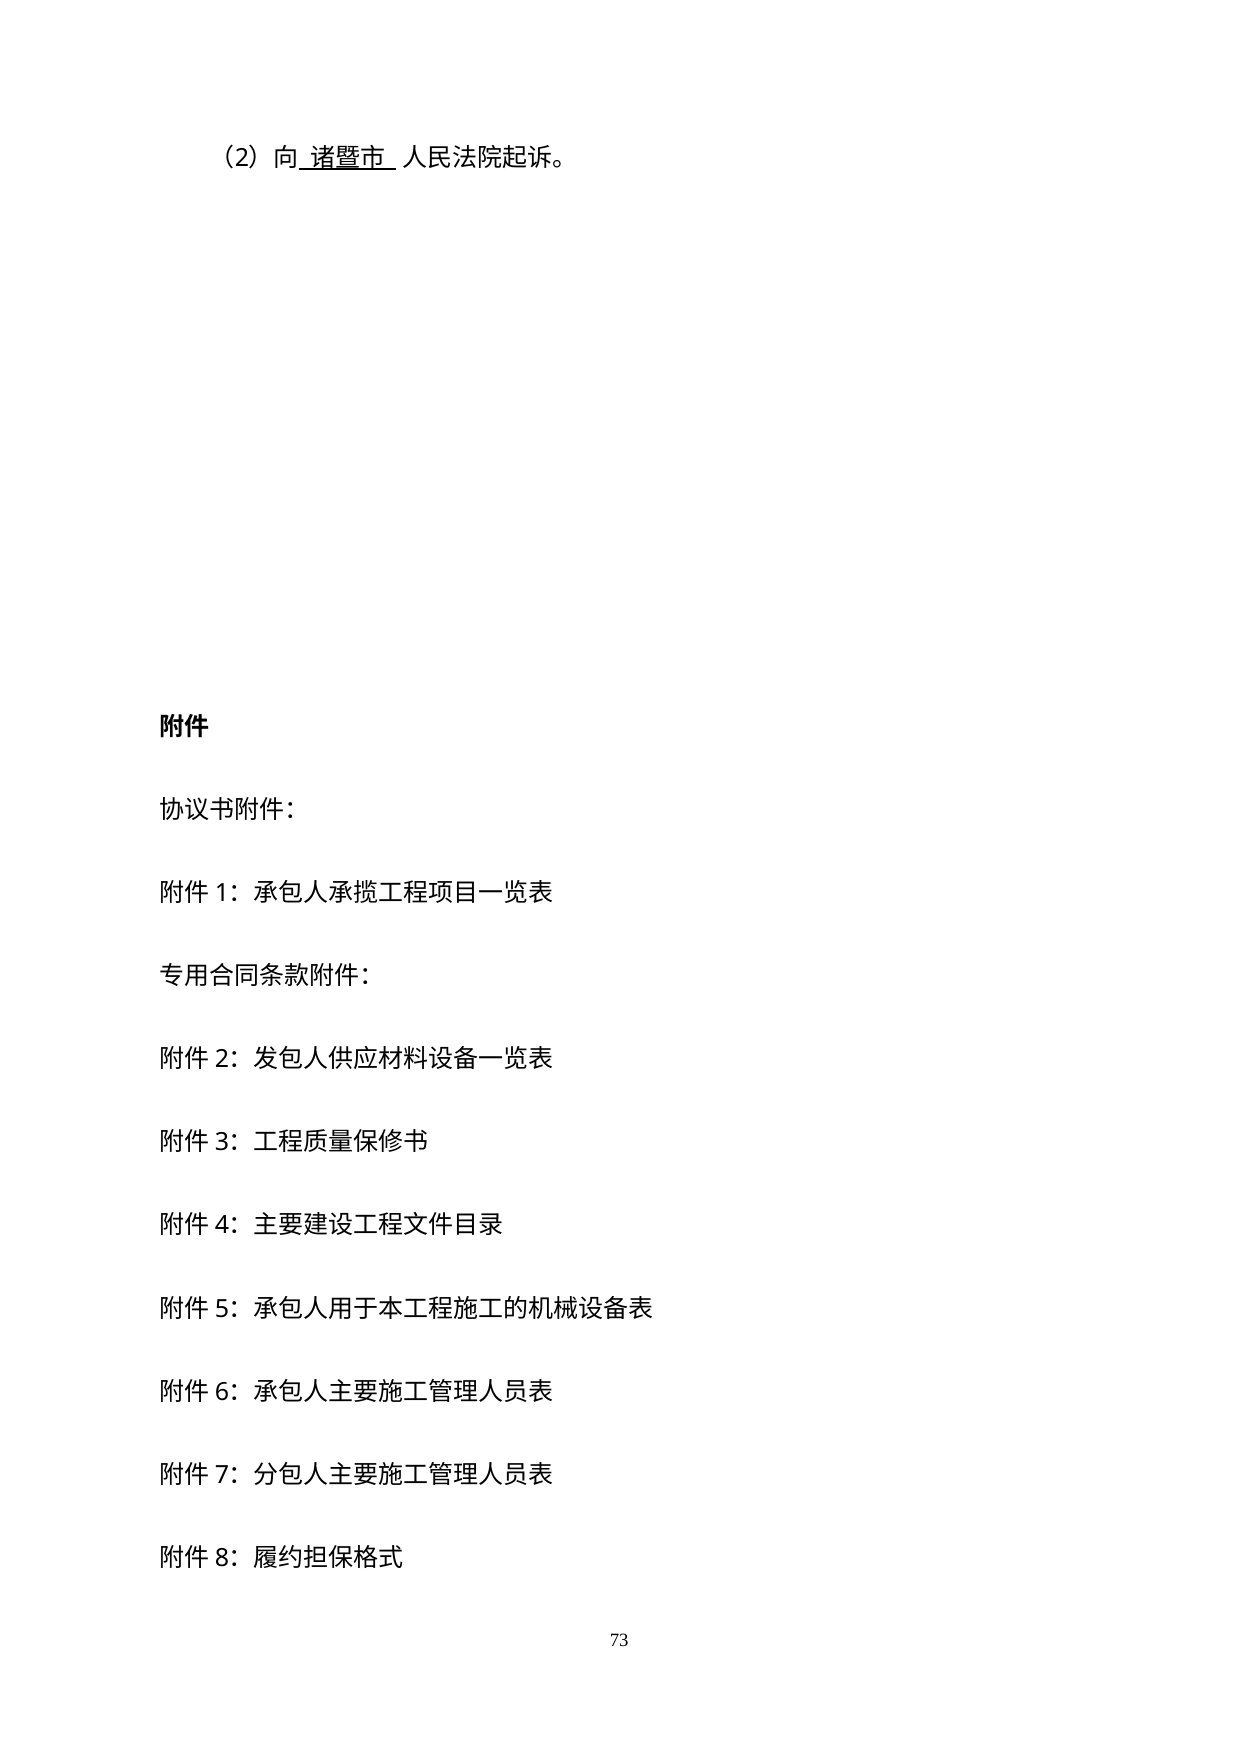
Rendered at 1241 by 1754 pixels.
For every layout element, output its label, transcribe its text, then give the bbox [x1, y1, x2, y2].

text （2）向 诸暨市 人民法院起诉。 [159, 123, 1078, 188]
text 附件8：履约担保格式 [159, 1523, 1078, 1588]
text 附件7：分包人主要施工管理人员表 [159, 1440, 1078, 1505]
text 附件1：承包人承揽工程项目一览表 [159, 858, 1078, 923]
text 附件6：承包人主要施工管理人员表 [159, 1357, 1078, 1422]
text 附件5：承包人用于本工程施工的机械设备表 [159, 1274, 1078, 1339]
text 附件 [159, 692, 1078, 757]
text 附件4：主要建设工程文件目录 [159, 1191, 1078, 1256]
text 附件2：发包人供应材料设备一览表 [159, 1024, 1078, 1089]
text 附件3：工程质量保修书 [159, 1107, 1078, 1172]
text 专用合同条款附件： [159, 941, 1078, 1006]
text 协议书附件： [159, 775, 1078, 840]
